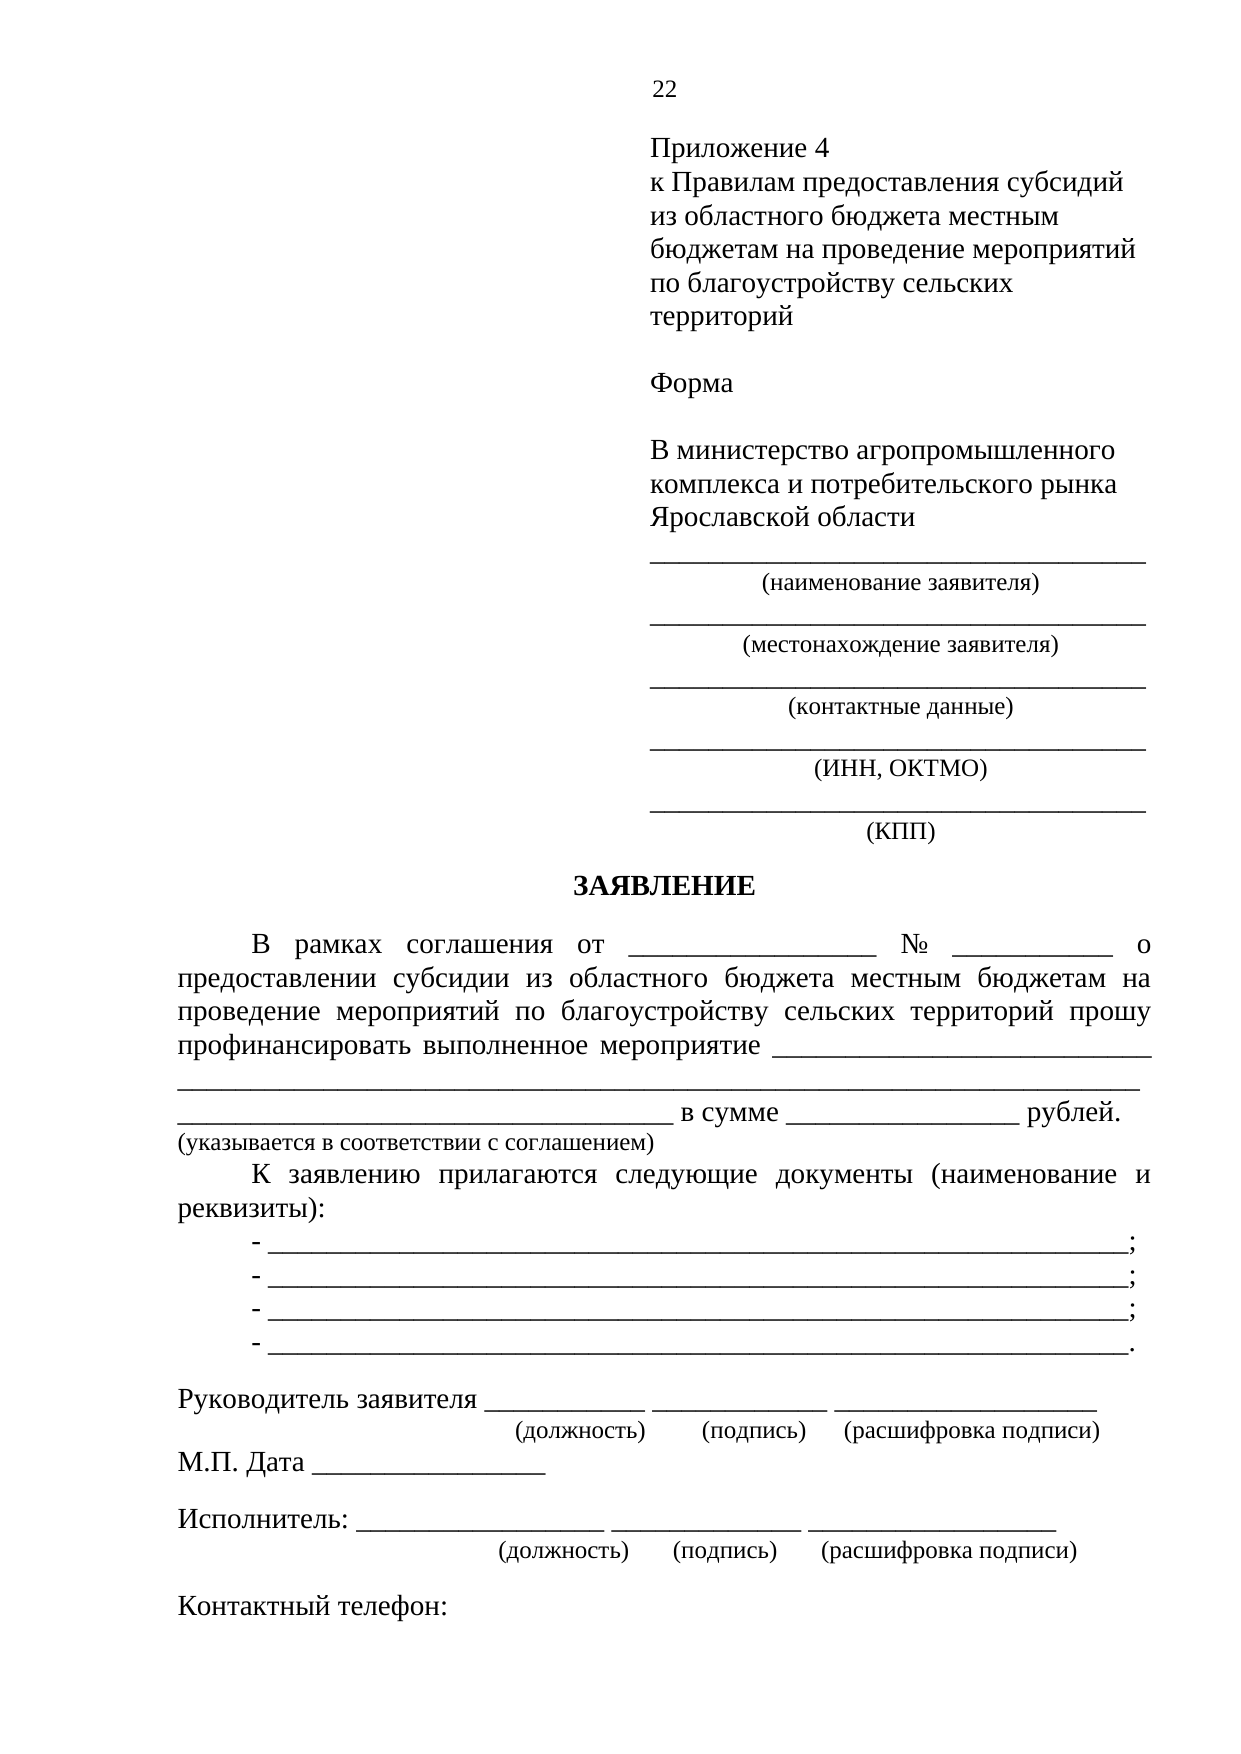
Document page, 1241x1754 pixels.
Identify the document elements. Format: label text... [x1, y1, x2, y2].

text (КПП) [650, 816, 1152, 844]
text Форма [177, 365, 1152, 399]
text Исполнитель: _________________ _____________ _________________ [177, 1501, 1152, 1535]
text Приложение 4 [650, 131, 1152, 164]
text (контактные данные) [650, 691, 1152, 720]
text Контактный телефон: [177, 1588, 1152, 1621]
text - ___________________________________________________________. [177, 1324, 1152, 1357]
text (должность) (подпись) (расшифровка подписи) [177, 1415, 1152, 1444]
text __________________________________ [650, 533, 1152, 567]
text М.П. Дата ________________ [177, 1444, 1152, 1477]
text (ИНН, ОКТМО) [650, 753, 1152, 782]
text __________________________________ [650, 782, 1152, 816]
text В министерство агропромышленного комплекса и потребительского рынка Ярославской области [650, 432, 1152, 533]
text (наименование заявителя) [650, 567, 1152, 595]
text Руководитель заявителя ___________ ____________ __________________ [177, 1381, 1152, 1415]
text (должность) (подпись) (расшифровка подписи) [177, 1535, 1152, 1564]
text к Правилам предоставления субсидий из областного бюджета местным бюджетам на проведение мероприятий по благоустройству сельских территорий [650, 164, 1152, 332]
text К заявлению прилагаются следующие документы (наименование и реквизиты): [177, 1156, 1152, 1223]
text (указывается в соответствии с соглашением) [177, 1127, 1152, 1156]
text __________________________________ [650, 720, 1152, 753]
text - ___________________________________________________________; [177, 1290, 1152, 1324]
text - ___________________________________________________________; [177, 1223, 1152, 1257]
text В рамках соглашения от _________________ № ___________ о предоставлении субсидии из областного бюджета местным бюджетам на проведение мероприятий по благоустройству сельских территорий прошу профинансировать выполненное мероприятие __________________________ __________________________________________________________________ __________________________________ в сумме ________________ рублей. [177, 926, 1152, 1127]
text ЗАЯВЛЕНИЕ [177, 868, 1152, 902]
text - ___________________________________________________________; [177, 1257, 1152, 1290]
text (местонахождение заявителя) [650, 629, 1152, 658]
text __________________________________ [650, 658, 1152, 691]
text __________________________________ [650, 595, 1152, 629]
